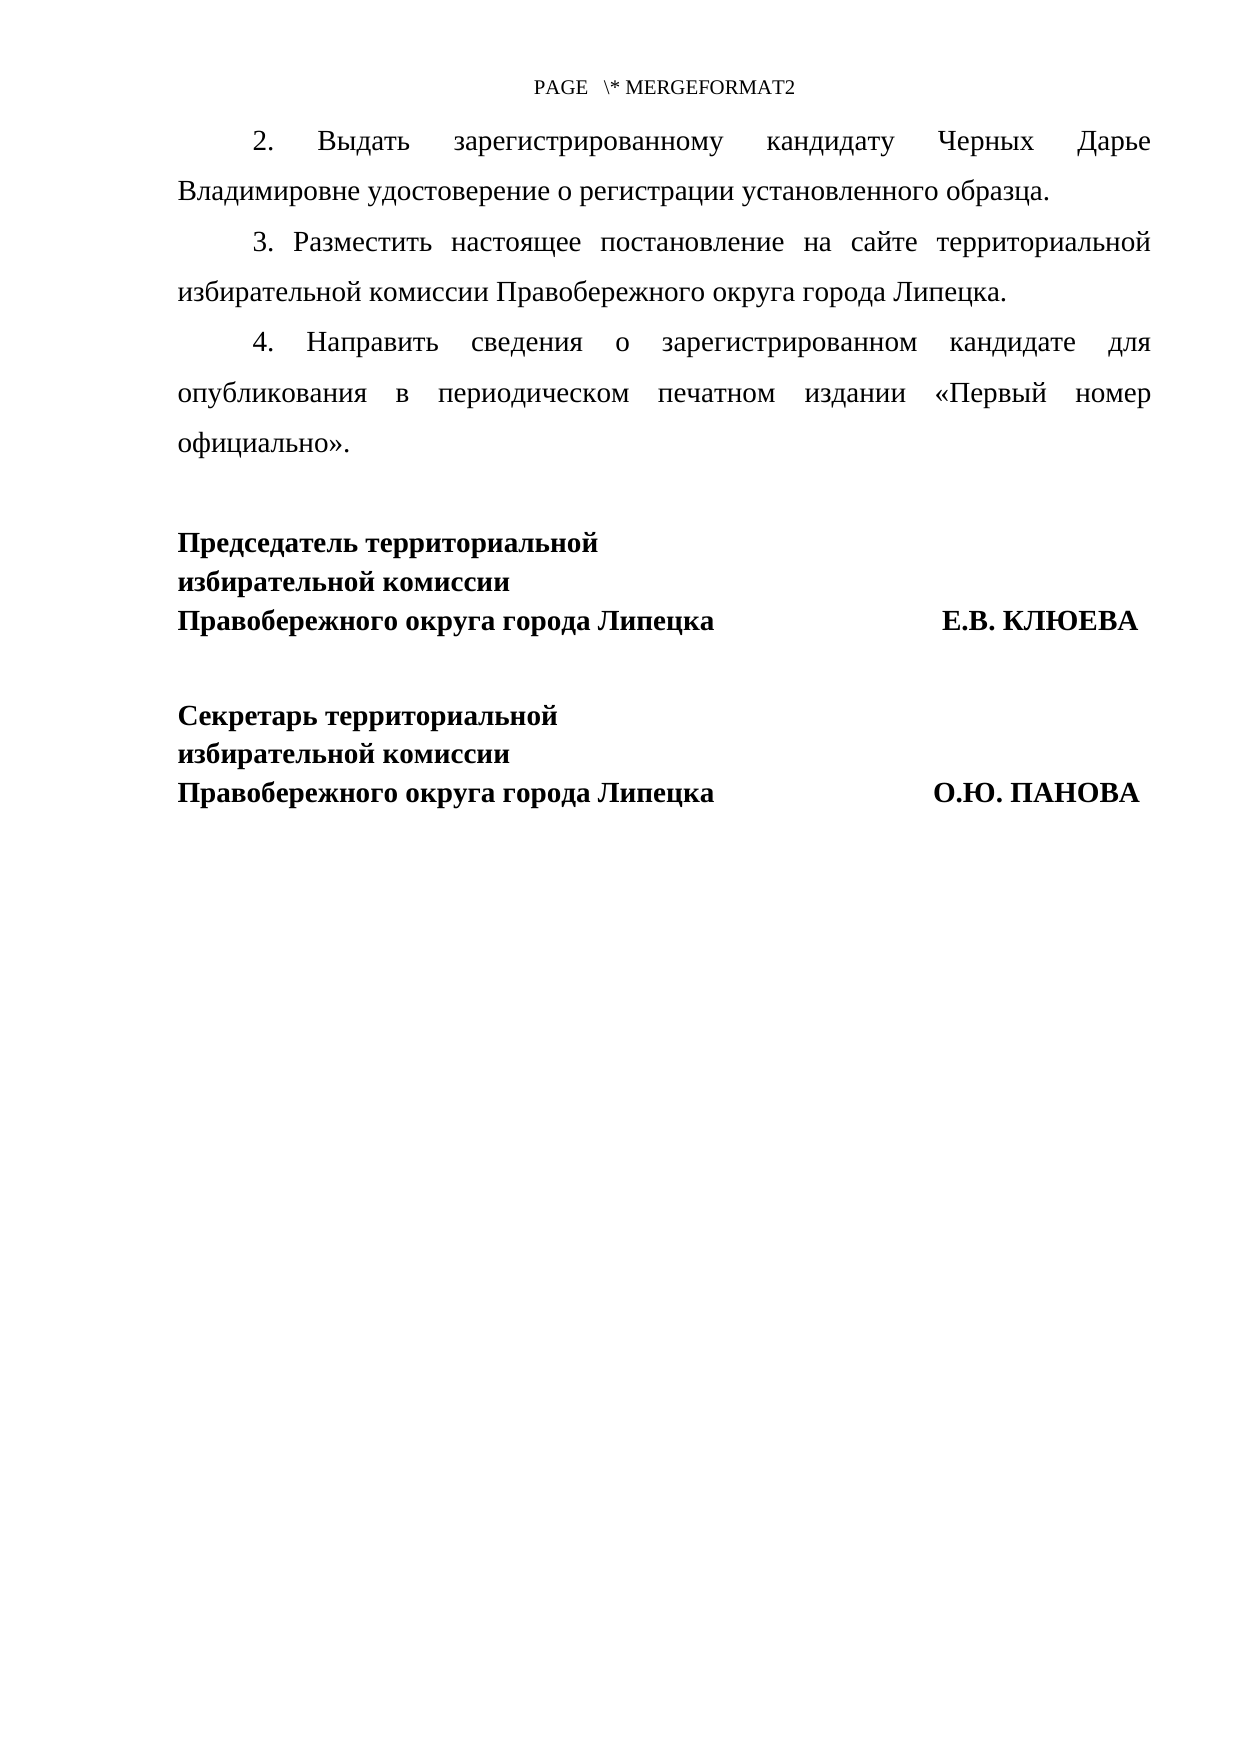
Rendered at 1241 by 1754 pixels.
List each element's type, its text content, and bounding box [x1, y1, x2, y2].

text избирательной комиссии [177, 736, 1152, 770]
text Правобережного округа города Липецка Е.В. КЛЮЕВА [177, 603, 1152, 636]
text 3. Разместить настоящее постановление на сайте территориальной избирательной комиссии Правобережного округа города Липецка. [177, 224, 1152, 308]
text Председатель территориальной [177, 526, 1152, 559]
text избирательной комиссии [177, 564, 1152, 598]
text 2. Выдать зарегистрированному кандидату Черных Дарье Владимировне удостоверение о регистрации установленного образца. [177, 123, 1152, 207]
text 4. Направить сведения о зарегистрированном кандидате для опубликования в периодическом печатном издании «Первый номер официально». [177, 324, 1152, 458]
text Секретарь территориальной [177, 698, 1152, 731]
text Правобережного округа города Липецка О.Ю. ПАНОВА [177, 775, 1152, 808]
